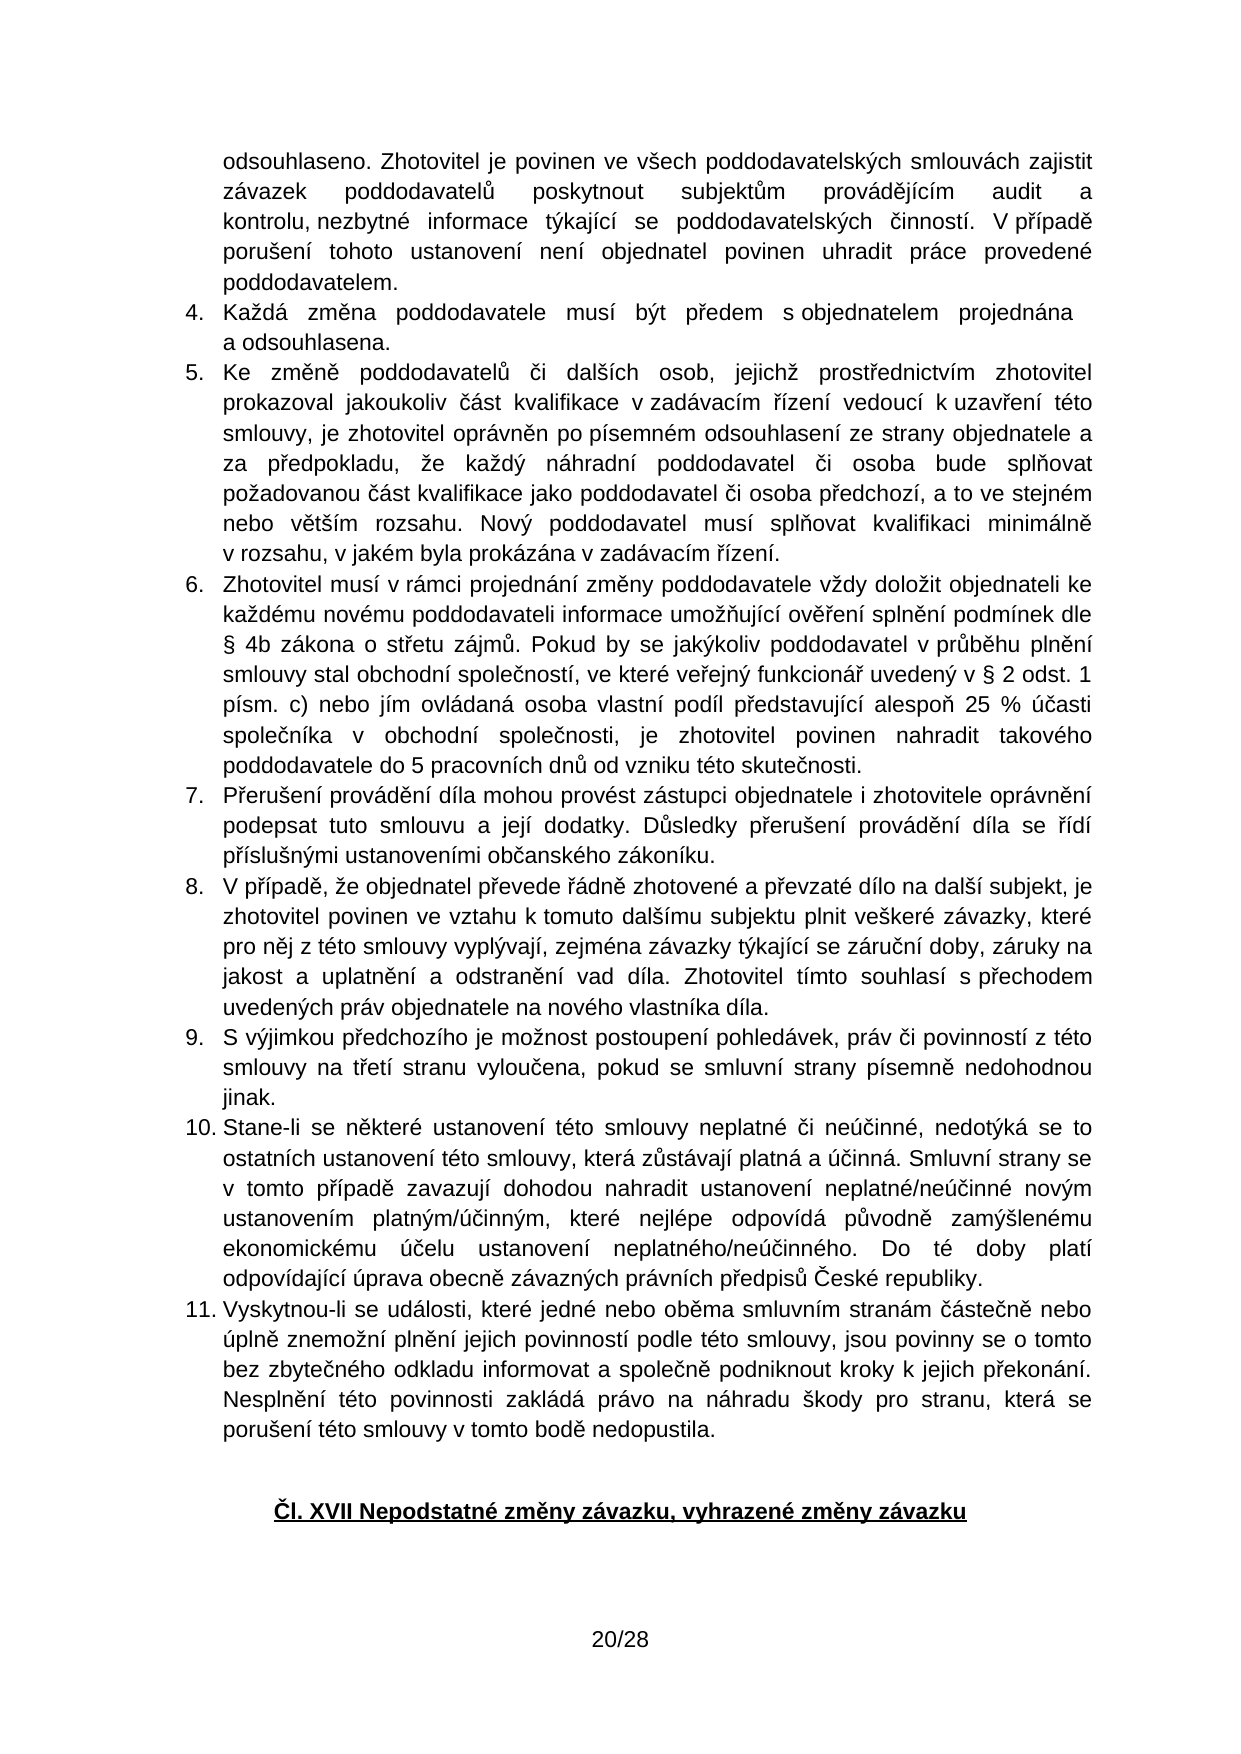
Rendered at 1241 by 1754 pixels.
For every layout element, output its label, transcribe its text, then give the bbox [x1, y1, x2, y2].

text Čl. XVII Nepodstatné změny závazku, vyhrazené změny závazku [148, 1498, 1093, 1524]
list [185, 148, 1093, 295]
list V případě, že objednatel převede řádně zhotovené a převzaté dílo na další subjekt, je zhotovitel povinen ve vztahu k tomuto dalšímu subjektu plnit veškeré závazky, které pro něj z této smlouvy vyplývají, zejména závazky týkající se záruční doby, záruky na jakost a uplatnění a odstranění vad díla. Zhotovitel tímto souhlasí s přechodem uvedených práv objednatele na nového vlastníka díla. [185, 873, 1093, 1020]
list Každá změna poddodavatele musí být předem s objednatelem projednána a odsouhlasena. [185, 299, 1093, 355]
list Přerušení provádění díla mohou provést zástupci objednatele i zhotovitele oprávnění podepsat tuto smlouvu a její dodatky. Důsledky přerušení provádění díla se řídí příslušnými ustanoveními občanského zákoníku. [185, 782, 1093, 869]
list Zhotovitel musí v rámci projednání změny poddodavatele vždy doložit objednateli ke každému novému poddodavateli informace umožňující ověření splnění podmínek dle § 4b zákona o střetu zájmů. Pokud by se jakýkoliv poddodavatel v průběhu plnění smlouvy stal obchodní společností, ve které veřejný funkcionář uvedený v § 2 odst. 1 písm. c) nebo jím ovládaná osoba vlastní podíl představující alespoň 25 % účasti společníka v obchodní společnosti, je zhotovitel povinen nahradit takového poddodavatele do 5 pracovních dnů od vzniku této skutečnosti. [185, 571, 1093, 778]
list S výjimkou předchozího je možnost postoupení pohledávek, práv či povinností z této smlouvy na třetí stranu vyloučena, pokud se smluvní strany písemně nedohodnou jinak. [185, 1024, 1093, 1110]
list Stane-li se některé ustanovení této smlouvy neplatné či neúčinné, nedotýká se to ostatních ustanovení této smlouvy, která zůstávají platná a účinná. Smluvní strany se v tomto případě zavazují dohodou nahradit ustanovení neplatné/neúčinné novým ustanovením platným/účinným, které nejlépe odpovídá původně zamýšlenému ekonomickému účelu ustanovení neplatného/neúčinného. Do té doby platí odpovídající úprava obecně závazných právních předpisů České republiky. [185, 1114, 1093, 1292]
list Ke změně poddodavatelů či dalších osob, jejichž prostřednictvím zhotovitel prokazoval jakoukoliv část kvalifikace v zadávacím řízení vedoucí k uzavření této smlouvy, je zhotovitel oprávněn po písemném odsouhlasení ze strany objednatele a za předpokladu, že každý náhradní poddodavatel či osoba bude splňovat požadovanou část kvalifikace jako poddodavatel či osoba předchozí, a to ve stejném nebo větším rozsahu. Nový poddodavatel musí splňovat kvalifikaci minimálně v rozsahu, v jakém byla prokázána v zadávacím řízení. [185, 359, 1093, 567]
list Vyskytnou-li se události, které jedné nebo oběma smluvním stranám částečně nebo úplně znemožní plnění jejich povinností podle této smlouvy, jsou povinny se o tomto bez zbytečného odkladu informovat a společně podniknout kroky k jejich překonání. Nesplnění této povinnosti zakládá právo na náhradu škody pro stranu, která se porušení této smlouvy v tomto bodě nedopustila. [185, 1296, 1093, 1443]
